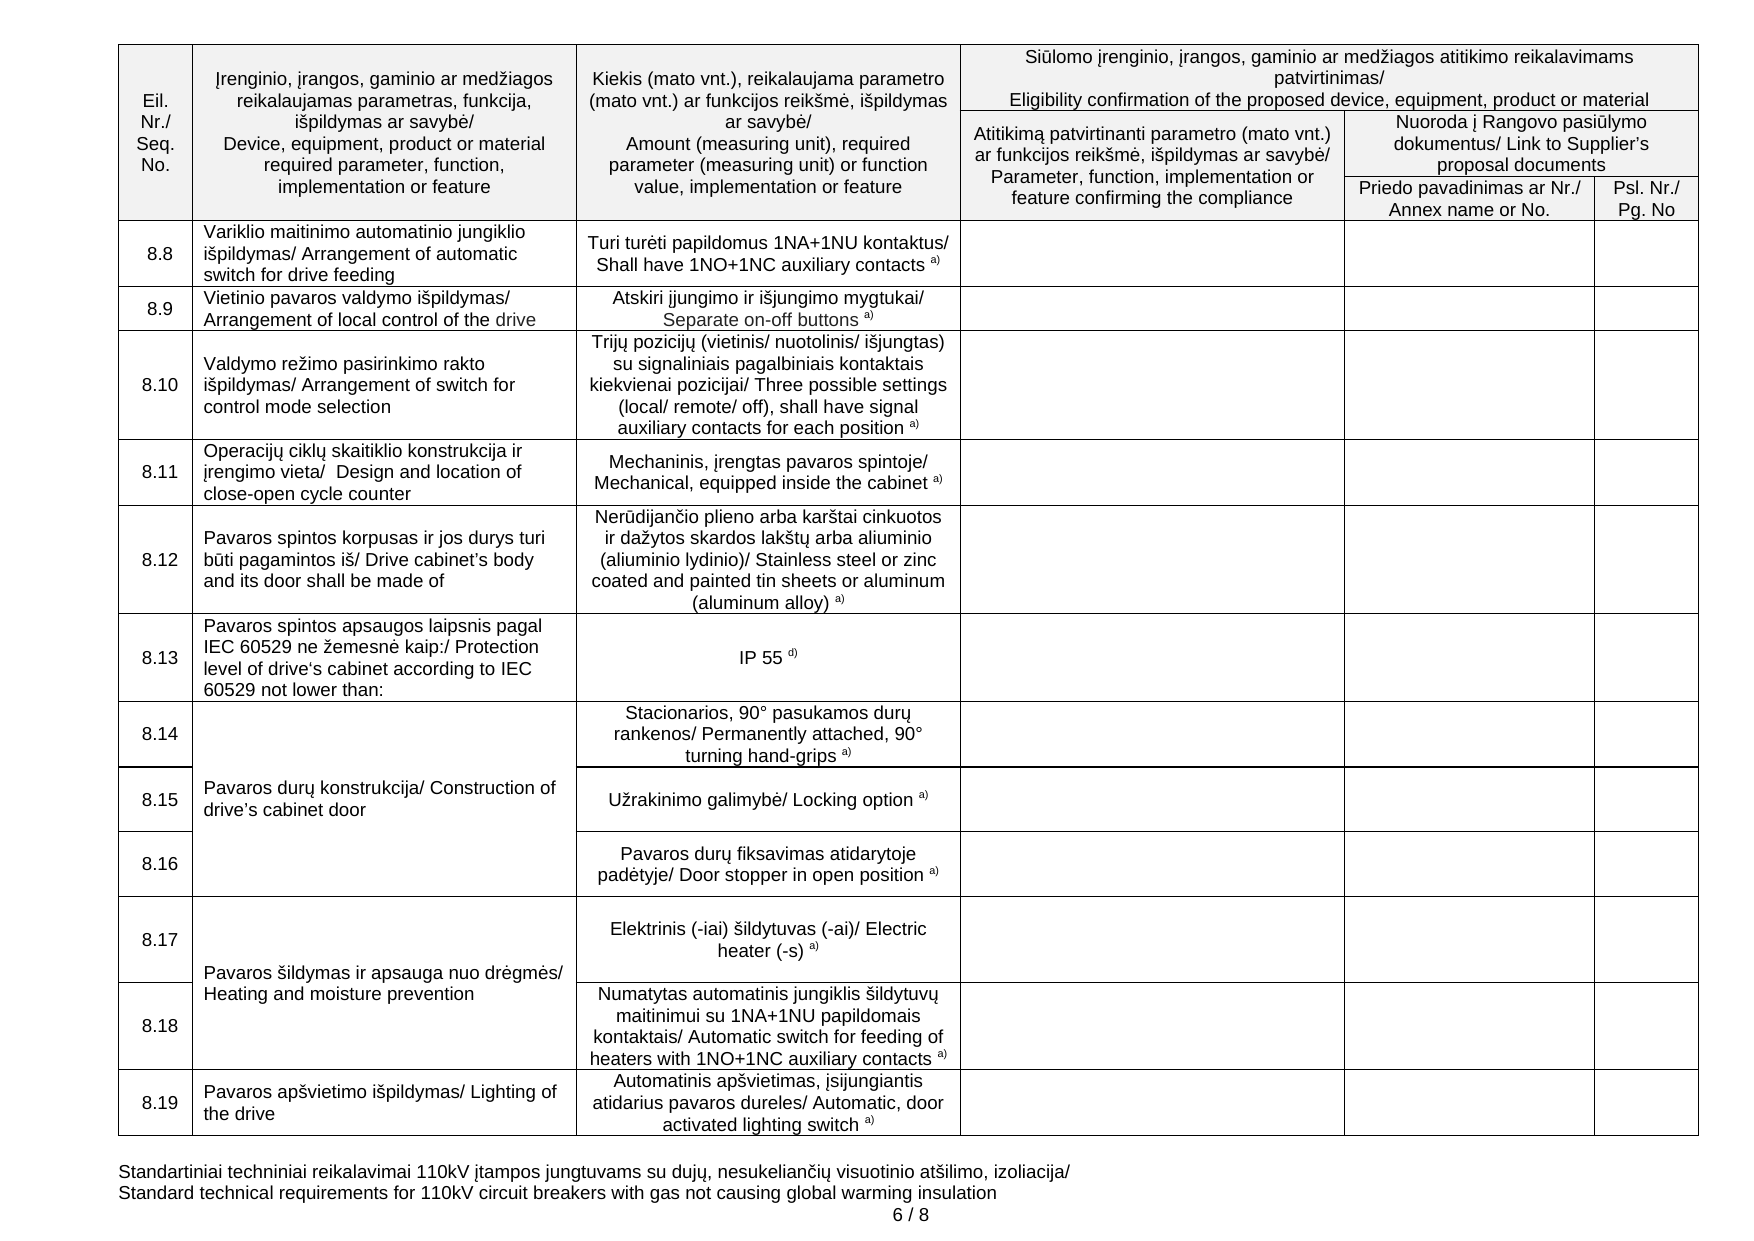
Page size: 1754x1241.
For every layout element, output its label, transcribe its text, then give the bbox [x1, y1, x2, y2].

table_cell [1595, 440, 1698, 504]
table_cell Psl. Nr./ Pg. No [1595, 177, 1698, 220]
table_cell [1595, 832, 1698, 896]
table_cell Pavaros šildymas ir apsauga nuo drėgmės/ Heating and moisture prevention [193, 897, 576, 1069]
table_cell [961, 983, 1344, 1069]
table_cell Elektrinis (-iai) šildytuvas (-ai)/ Electric heater (-s) a) [577, 897, 960, 982]
table_cell Turi turėti papildomus 1NA+1NU kontaktus/ Shall have 1NO+1NC auxiliary contacts a) [577, 221, 960, 286]
table_cell [1595, 768, 1698, 831]
table_cell IP 55 d) [577, 614, 960, 701]
table_cell [1595, 221, 1698, 286]
table_cell [961, 287, 1344, 330]
table_cell Priedo pavadinimas ar Nr./ Annex name or No. [1345, 177, 1594, 220]
table_cell [119, 768, 192, 831]
table_cell Nerūdijančio plieno arba karštai cinkuotos ir dažytos skardos lakštų arba aliuminio (aliuminio lydinio)/ Stainless steel or zinc coated and painted tin sheets or aluminum (aluminum alloy) a) [577, 506, 960, 613]
table_cell [119, 702, 192, 766]
table_cell [1595, 897, 1698, 982]
table_cell [1595, 287, 1698, 330]
table_cell [1345, 614, 1594, 701]
table_cell [961, 506, 1344, 613]
table_cell [1345, 440, 1594, 504]
table_cell [119, 331, 192, 439]
table_cell [119, 614, 192, 701]
table_cell Užrakinimo galimybė/ Locking option a) [577, 768, 960, 831]
table_cell [961, 832, 1344, 896]
table_cell [119, 897, 192, 982]
table_cell [961, 1070, 1344, 1135]
table_cell [961, 331, 1344, 439]
table_cell Automatinis apšvietimas, įsijungiantis atidarius pavaros dureles/ Automatic, door activated lighting switch a) [577, 1070, 960, 1135]
table_cell Pavaros durų konstrukcija/ Construction of drive’s cabinet door [193, 702, 576, 896]
table_cell [1595, 331, 1698, 439]
table_cell [961, 440, 1344, 504]
table_cell Pavaros spintos apsaugos laipsnis pagal IEC 60529 ne žemesnė kaip:/ Protection level of drive‘s cabinet according to IEC 60529 not lower than: [193, 614, 576, 701]
table_cell Trijų pozicijų (vietinis/ nuotolinis/ išjungtas) su signaliniais pagalbiniais kontaktais kiekvienai pozicijai/ Three possible settings (local/ remote/ off), shall have signal auxiliary contacts for each position a) [577, 331, 960, 439]
table_cell Mechaninis, įrengtas pavaros spintoje/ Mechanical, equipped inside the cabinet a) [577, 440, 960, 504]
table_cell [119, 1070, 192, 1135]
table_cell Stacionarios, 90° pasukamos durų rankenos/ Permanently attached, 90° turning hand-grips a) [577, 702, 960, 766]
table_cell [119, 506, 192, 613]
table_cell [1345, 983, 1594, 1069]
table_cell Numatytas automatinis jungiklis šildytuvų maitinimui su 1NA+1NU papildomais kontaktais/ Automatic switch for feeding of heaters with 1NO+1NC auxiliary contacts a) [577, 983, 960, 1069]
table_cell [1345, 331, 1594, 439]
table_cell [119, 983, 192, 1069]
table_cell Nuoroda į Rangovo pasiūlymo dokumentus/ Link to Supplier’s proposal documents [1345, 111, 1698, 176]
table_cell [119, 221, 192, 286]
table_cell Atskiri įjungimo ir išjungimo mygtukai/ Separate on-off buttons a) [577, 287, 960, 330]
table_cell Valdymo režimo pasirinkimo rakto išpildymas/ Arrangement of switch for control mode selection [193, 331, 576, 439]
table_cell [961, 897, 1344, 982]
table_cell [1595, 506, 1698, 613]
table_cell Pavaros spintos korpusas ir jos durys turi būti pagamintos iš/ Drive cabinet’s body and its door shall be made of [193, 506, 576, 613]
table_cell [1595, 983, 1698, 1069]
table_cell [961, 221, 1344, 286]
table_cell Operacijų ciklų skaitiklio konstrukcija ir įrengimo vieta/ Design and location of close-open cycle counter [193, 440, 576, 504]
table_header Kiekis (mato vnt.), reikalaujama parametro (mato vnt.) ar funkcijos reikšmė, išpildymas ar savybė/ Amount (measuring unit), required parameter (measuring unit) or function value, implementation or feature [577, 45, 960, 220]
table_cell [1345, 832, 1594, 896]
table_cell [1345, 221, 1594, 286]
table_cell [1345, 506, 1594, 613]
table_cell Variklio maitinimo automatinio jungiklio išpildymas/ Arrangement of automatic switch for drive feeding [193, 221, 576, 286]
table_header Siūlomo įrenginio, įrangos, gaminio ar medžiagos atitikimo reikalavimams patvirtinimas/ Eligibility confirmation of the proposed device, equipment, product or material [961, 45, 1698, 110]
table_cell [1345, 768, 1594, 831]
table_cell Pavaros durų fiksavimas atidarytoje padėtyje/ Door stopper in open position a) [577, 832, 960, 896]
table_cell [961, 614, 1344, 701]
table_cell [961, 768, 1344, 831]
table_cell [1345, 702, 1594, 766]
table_cell [1345, 897, 1594, 982]
table_cell Atitikimą patvirtinanti parametro (mato vnt.) ar funkcijos reikšmė, išpildymas ar savybė/ Parameter, function, implementation or feature confirming the compliance [961, 111, 1344, 220]
table_header Įrenginio, įrangos, gaminio ar medžiagos reikalaujamas parametras, funkcija, išpildymas ar savybė/ Device, equipment, product or material required parameter, function, implementation or feature [193, 45, 576, 220]
table_cell [961, 702, 1344, 766]
table_cell Vietinio pavaros valdymo išpildymas/ Arrangement of local control of the drive [193, 287, 576, 330]
table_cell [1595, 702, 1698, 766]
table_cell [119, 440, 192, 504]
table_cell [119, 287, 192, 330]
table_cell [119, 832, 192, 896]
table_cell Pavaros apšvietimo išpildymas/ Lighting of the drive [193, 1070, 576, 1135]
table_header Eil. Nr./ Seq. No. [119, 45, 192, 220]
table_cell [1345, 1070, 1594, 1135]
table_cell [1595, 614, 1698, 701]
table_cell [1345, 287, 1594, 330]
table_cell [1595, 1070, 1698, 1135]
